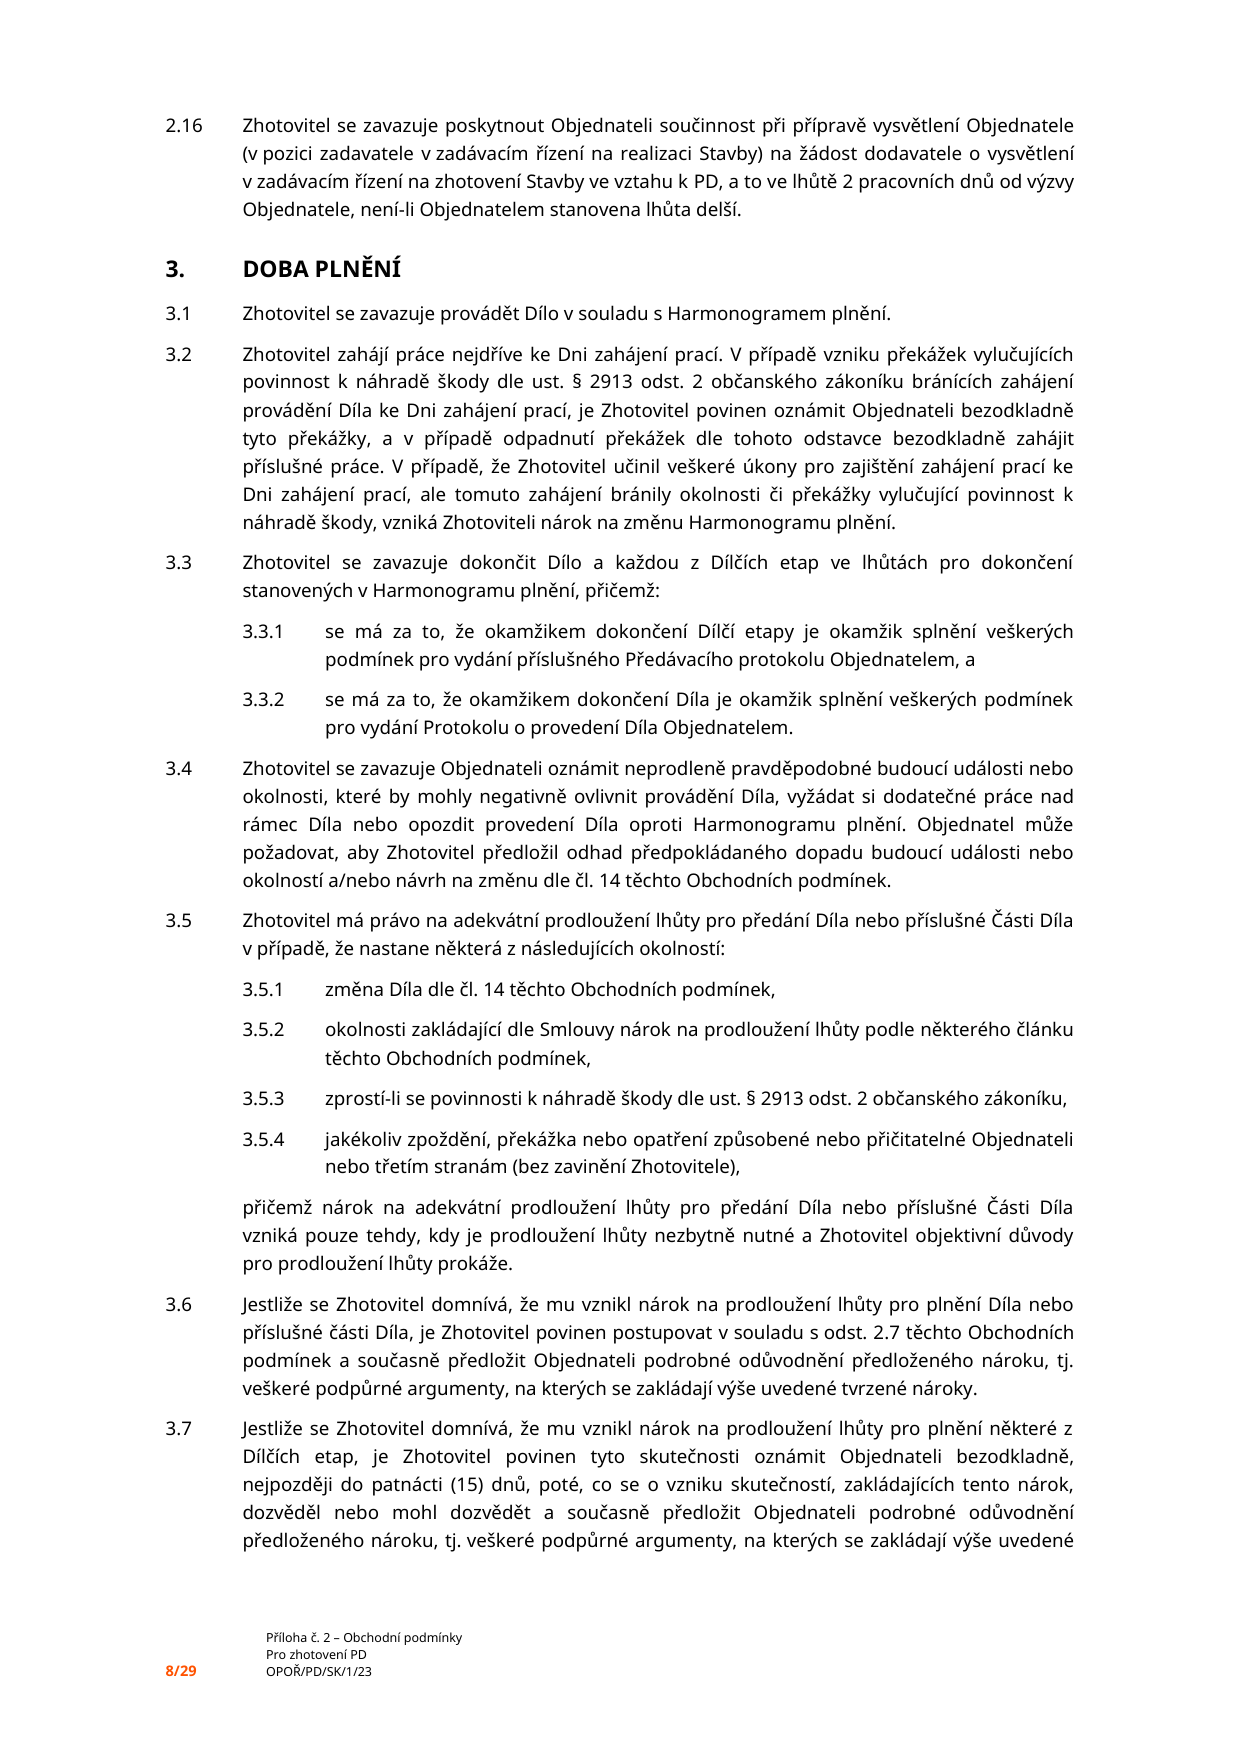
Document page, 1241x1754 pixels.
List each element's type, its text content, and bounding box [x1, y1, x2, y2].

text se má za to, že okamžikem dokončení Dílčí etapy je okamžik splnění veškerých podmínek pro vydání příslušného Předávacího protokolu Objednatelem, a [242, 618, 1075, 672]
text Zhotovitel má právo na adekvátní prodloužení lhůty pro předání Díla nebo příslušné Části Díla v případě, že nastane některá z následujících okolností: [165, 908, 1075, 961]
text změna Díla dle čl. 14 těchto Obchodních podmínek, [242, 976, 1075, 1002]
text Zhotovitel se zavazuje provádět Dílo v souladu s Harmonogramem plnění. [165, 300, 1075, 326]
text Zhotovitel zahájí práce nejdříve ke Dni zahájení prací. V případě vzniku překážek vylučujících povinnost k náhradě škody dle ust. § 2913 odst. 2 občanského zákoníku bránících zahájení provádění Díla ke Dni zahájení prací, je Zhotovitel povinen oznámit Objednateli bezodkladně tyto překážky, a v případě odpadnutí překážek dle tohoto odstavce bezodkladně zahájit příslušné práce. V případě, že Zhotovitel učinil veškeré úkony pro zajištění zahájení prací ke Dni zahájení prací, ale tomuto zahájení bránily okolnosti či překážky vylučující povinnost k náhradě škody, vzniká Zhotoviteli nárok na změnu Harmonogramu plnění. [165, 341, 1075, 534]
text se má za to, že okamžikem dokončení Díla je okamžik splnění veškerých podmínek pro vydání Protokolu o provedení Díla Objednatelem. [242, 687, 1075, 740]
text DOBA PLNĚNÍ [165, 253, 1075, 285]
text okolnosti zakládající dle Smlouvy nárok na prodloužení lhůty podle některého článku těchto Obchodních podmínek, [242, 1017, 1075, 1070]
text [165, 1416, 1075, 1553]
text Zhotovitel se zavazuje poskytnout Objednateli součinnost při přípravě vysvětlení Objednatele (v pozici zadavatele v zadávacím řízení na realizaci Stavby) na žádost dodavatele o vysvětlení v zadávacím řízení na zhotovení Stavby ve vztahu k PD, a to ve lhůtě 2 pracovních dnů od výzvy Objednatele, není-li Objednatelem stanovena lhůta delší. [165, 112, 1075, 222]
text přičemž nárok na adekvátní prodloužení lhůty pro předání Díla nebo příslušné Části Díla vzniká pouze tehdy, kdy je prodloužení lhůty nezbytně nutné a Zhotovitel objektivní důvody pro prodloužení lhůty prokáže. [242, 1194, 1075, 1276]
text Zhotovitel se zavazuje Objednateli oznámit neprodleně pravděpodobné budoucí události nebo okolnosti, které by mohly negativně ovlivnit provádění Díla, vyžádat si dodatečné práce nad rámec Díla nebo opozdit provedení Díla oproti Harmonogramu plnění. Objednatel může požadovat, aby Zhotovitel předložil odhad předpokládaného dopadu budoucí události nebo okolností a/nebo návrh na změnu dle čl. 14 těchto Obchodních podmínek. [165, 755, 1075, 893]
text Zhotovitel se zavazuje dokončit Dílo a každou z Dílčích etap ve lhůtách pro dokončení stanovených v Harmonogramu plnění, přičemž: [165, 549, 1075, 603]
text Jestliže se Zhotovitel domnívá, že mu vznikl nárok na prodloužení lhůty pro plnění Díla nebo příslušné části Díla, je Zhotovitel povinen postupovat v souladu s odst. 2.7 těchto Obchodních podmínek a současně předložit Objednateli podrobné odůvodnění předloženého nároku, tj. veškeré podpůrné argumenty, na kterých se zakládají výše uvedené tvrzené nároky. [165, 1291, 1075, 1401]
text zprostí-li se povinnosti k náhradě škody dle ust. § 2913 odst. 2 občanského zákoníku, [242, 1085, 1075, 1111]
text jakékoliv zpoždění, překážka nebo opatření způsobené nebo přičitatelné Objednateli nebo třetím stranám (bez zavinění Zhotovitele), [242, 1126, 1075, 1179]
